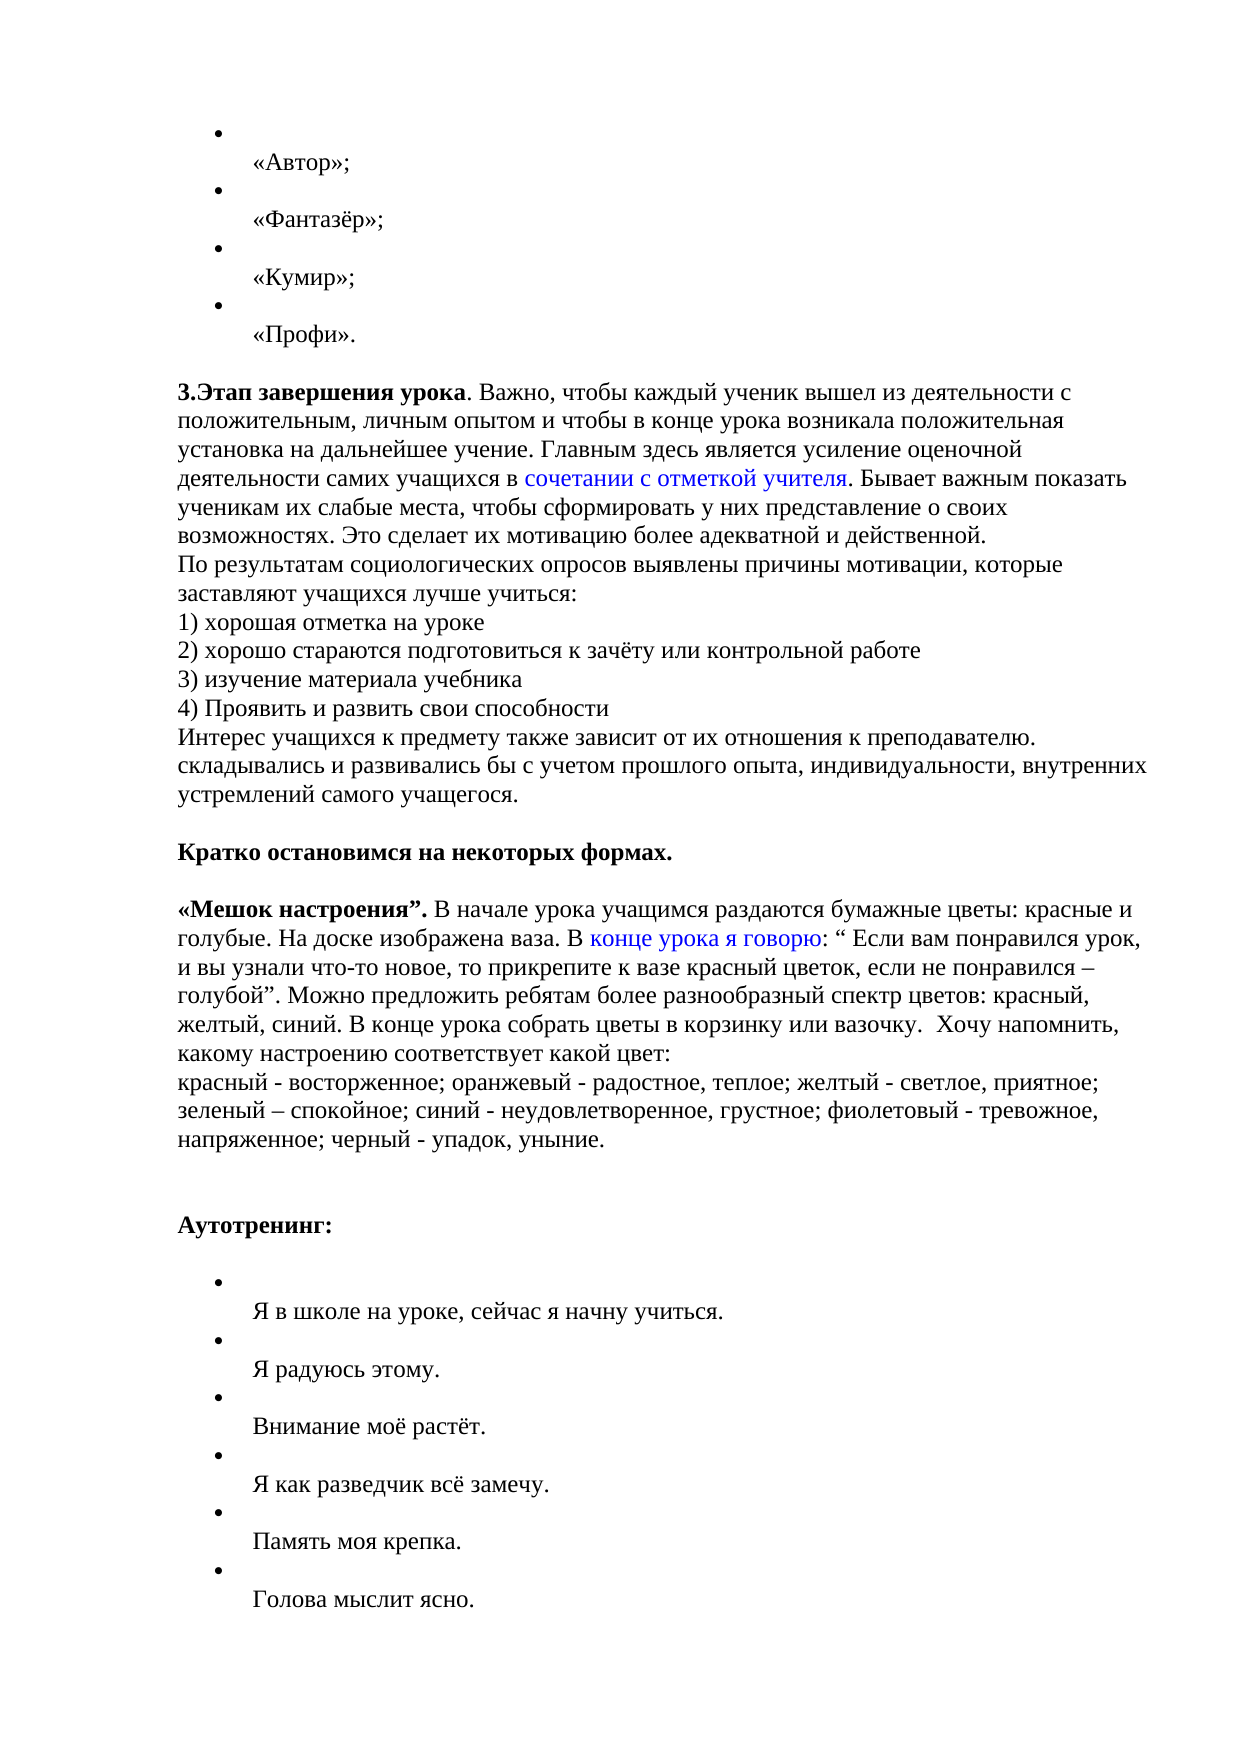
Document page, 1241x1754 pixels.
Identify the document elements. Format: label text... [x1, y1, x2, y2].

list «Профи». [215, 291, 1152, 348]
list Я радуюсь этому. [215, 1325, 1152, 1382]
text 3.Этап завершения урока. Важно, чтобы каждый ученик вышел из деятельности с положительным, личным опытом и чтобы в конце урока возникала положительная установка на дальнейшее учение. Главным здесь является усиление оценочной деятельности самих учащихся в сочетании с отметкой учителя. Бывает важным показать ученикам их слабые места, чтобы сформировать у них представление о своих возможностях. Это сделает их мотивацию более адекватной и действенной. [177, 348, 1152, 549]
list Я как разведчик всё замечу. [215, 1440, 1152, 1497]
list Я в школе на уроке, сейчас я начну учиться. [215, 1267, 1152, 1325]
text По результатам социологических опросов выявлены причины мотивации, которые заставляют учащихся лучше учиться: [177, 549, 1152, 607]
list «Автор»; [215, 118, 1152, 176]
text Интерес учащихся к предмету также зависит от их отношения к преподавателю. [177, 722, 1152, 751]
text 3) изучение материала учебника [177, 664, 1152, 693]
text Кратко остановимся на некоторых формах. «Мешок настроения”. В начале урока учащимся раздаются бумажные цветы: красные и голубые. На доске изображена ваза. В конце урока я говорю: “ Если вам понравился урок, и вы узнали что-то новое, то прикрепите к вазе красный цветок, если не понравился – голубой”. Можно предложить ребятам более разнообразный спектр цветов: красный, желтый, синий. В конце урока собрать цветы в корзинку или вазочку. Хочу напомнить, какому настроению соответствует какой цвет: [177, 808, 1152, 1067]
list Внимание моё растёт. [215, 1382, 1152, 1440]
text складывались и развивались бы с учетом прошлого опыта, индивидуальности, внутренних устремлений самого учащегося. [177, 751, 1152, 808]
list Голова мыслит ясно. [215, 1555, 1152, 1612]
text Аутотренинг: [177, 1153, 1152, 1267]
text красный - восторженное; оранжевый - радостное, теплое; желтый - светлое, приятное; зеленый – спокойное; синий - неудовлетворенное, грустное; фиолетовый - тревожное, напряженное; черный - упадок, уныние. [177, 1067, 1152, 1153]
list «Кумир»; [215, 233, 1152, 291]
text 2) хорошо стараются подготовиться к зачёту или контрольной работе [177, 636, 1152, 664]
text 1) хорошая отметка на уроке [177, 607, 1152, 636]
text 4) Проявить и развить свои способности [177, 693, 1152, 722]
list Память моя крепка. [215, 1497, 1152, 1555]
list «Фантазёр»; [215, 176, 1152, 233]
